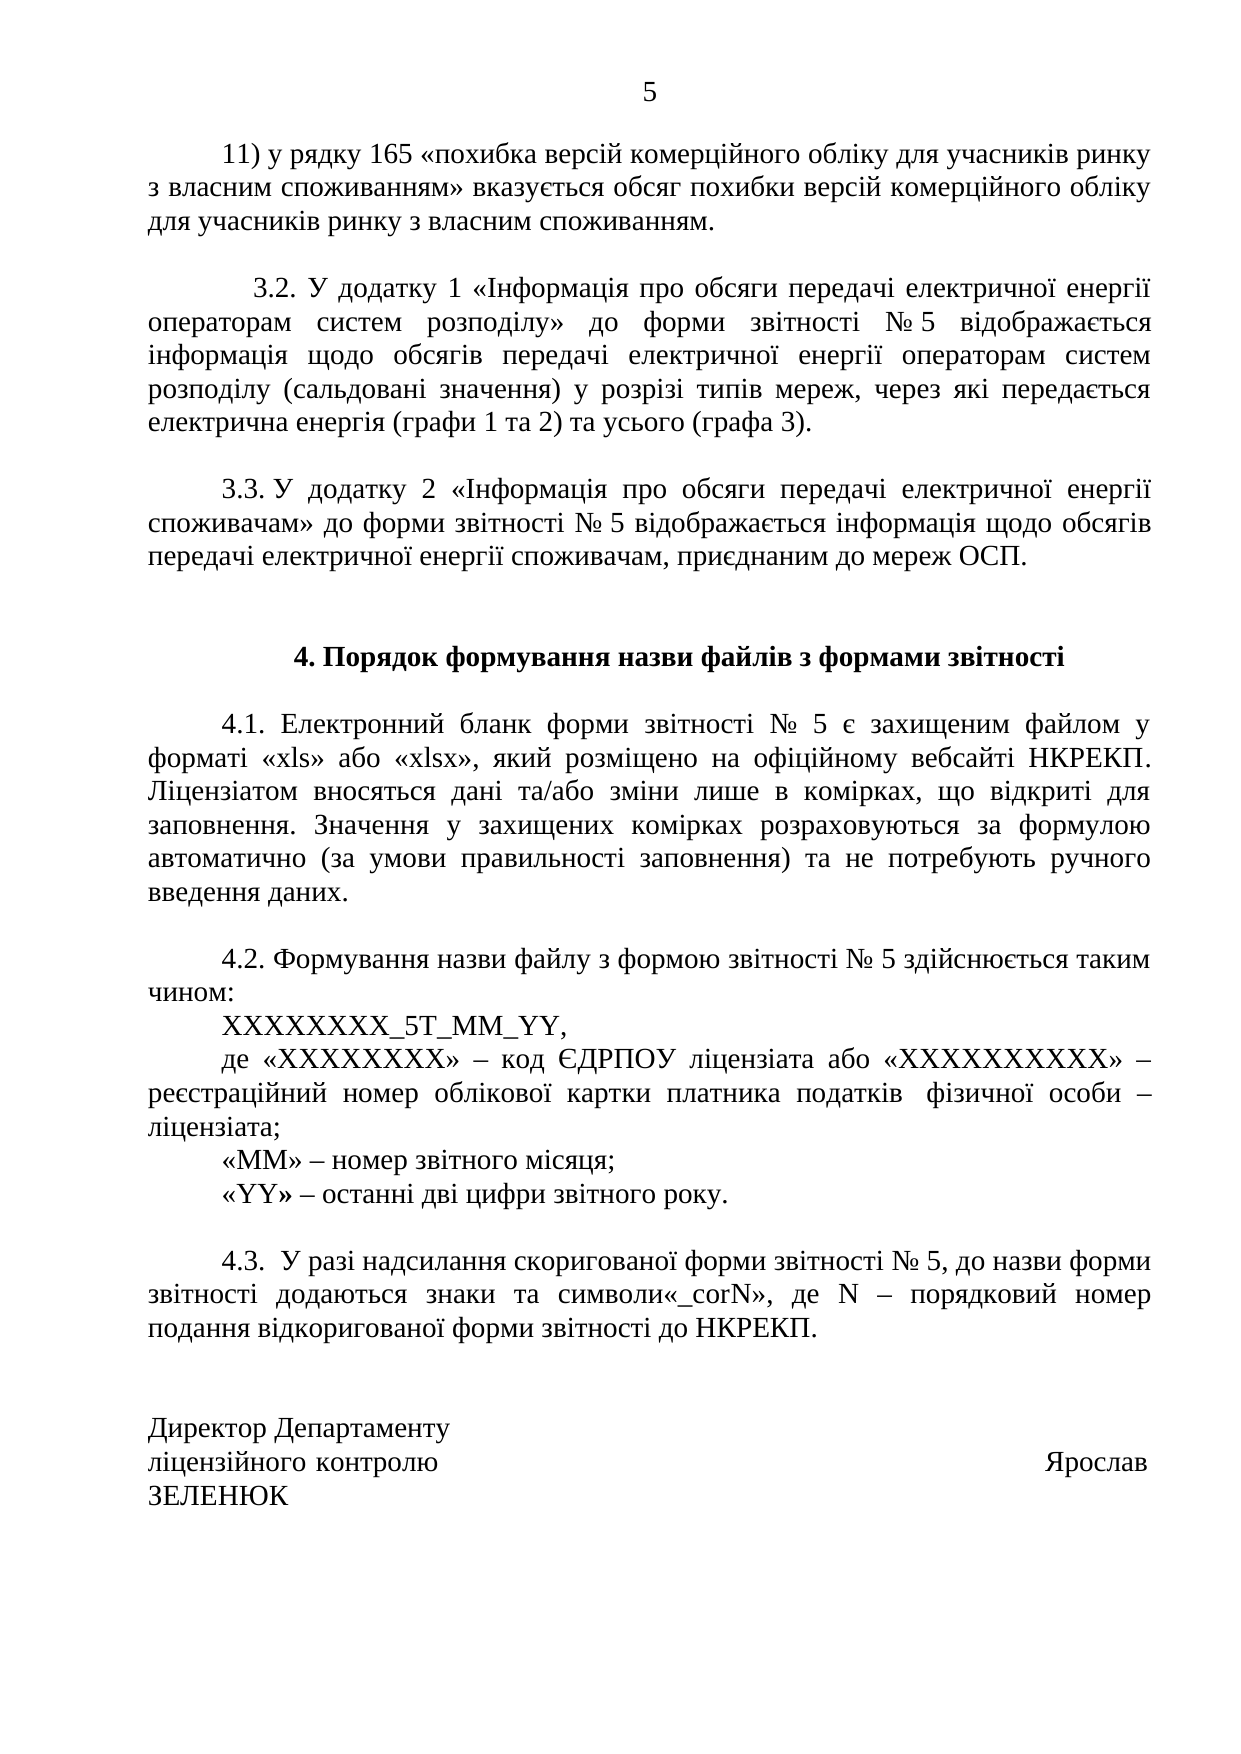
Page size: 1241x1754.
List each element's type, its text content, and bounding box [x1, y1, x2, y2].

text 3.2. У додатку 1 «Інформація про обсяги передачі електричної енергії операторам систем розподілу» до форми звітності № 5 відображається інформація щодо обсягів передачі електричної енергії операторам систем розподілу (сальдовані значення) у розрізі типів мереж, через які передається електрична енергія (графи 1 та 2) та усього (графа 3). [148, 270, 1152, 438]
text 11) у рядку 165 «похибка версій комерційного обліку для учасників ринку з власним споживанням» вказується обсяг похибки версій комерційного обліку для учасників ринку з власним споживанням. [148, 136, 1152, 237]
text 4.2. Формування назви файлу з формою звітності № 5 здійснюється таким чином: [148, 941, 1152, 1008]
text «ММ» – номер звітного місяця; [148, 1142, 1152, 1176]
text «YY» – останні дві цифри звітного року. [148, 1176, 1152, 1209]
text ХХХХХХХХ_5Т_ММ_YY, [148, 1008, 1152, 1042]
text 4.1. Електронний бланк форми звітності № 5 є захищеним файлом у форматі «xls» або «xlsx», який розміщено на офіційному вебсайті НКРЕКП. Ліцензіатом вносяться дані та/або зміни лише в комірках, що відкриті для заповнення. Значення у захищених комірках розраховуються за формулою автоматично (за умови правильності заповнення) та не потребують ручного введення даних. [148, 706, 1152, 907]
text Директор Департаменту [148, 1411, 1152, 1444]
text 3.3. У додатку 2 «Інформація про обсяги передачі електричної енергії споживачам» до форми звітності № 5 відображається інформація щодо обсягів передачі електричної енергії споживачам, приєднаним до мереж ОСП. [148, 471, 1152, 572]
text 4.3. У разі надсилання скоригованої форми звітності № 5, до назви форми звітності додаються знаки та символи«_corN», де N – порядковий номер подання відкоригованої форми звітності до НКРЕКП. [148, 1243, 1152, 1343]
text ліцензійного контролю Ярослав ЗЕЛЕНЮК [148, 1444, 1152, 1511]
text 4. Порядок формування назви файлів з формами звітності [148, 639, 1152, 673]
text де «ХХХХХХХХ» – код ЄДРПОУ ліцензіата або «ХХХХХХХХХХ» – реєстраційний номер облікової картки платника податків фізичної особи – ліцензіата; [148, 1042, 1152, 1142]
